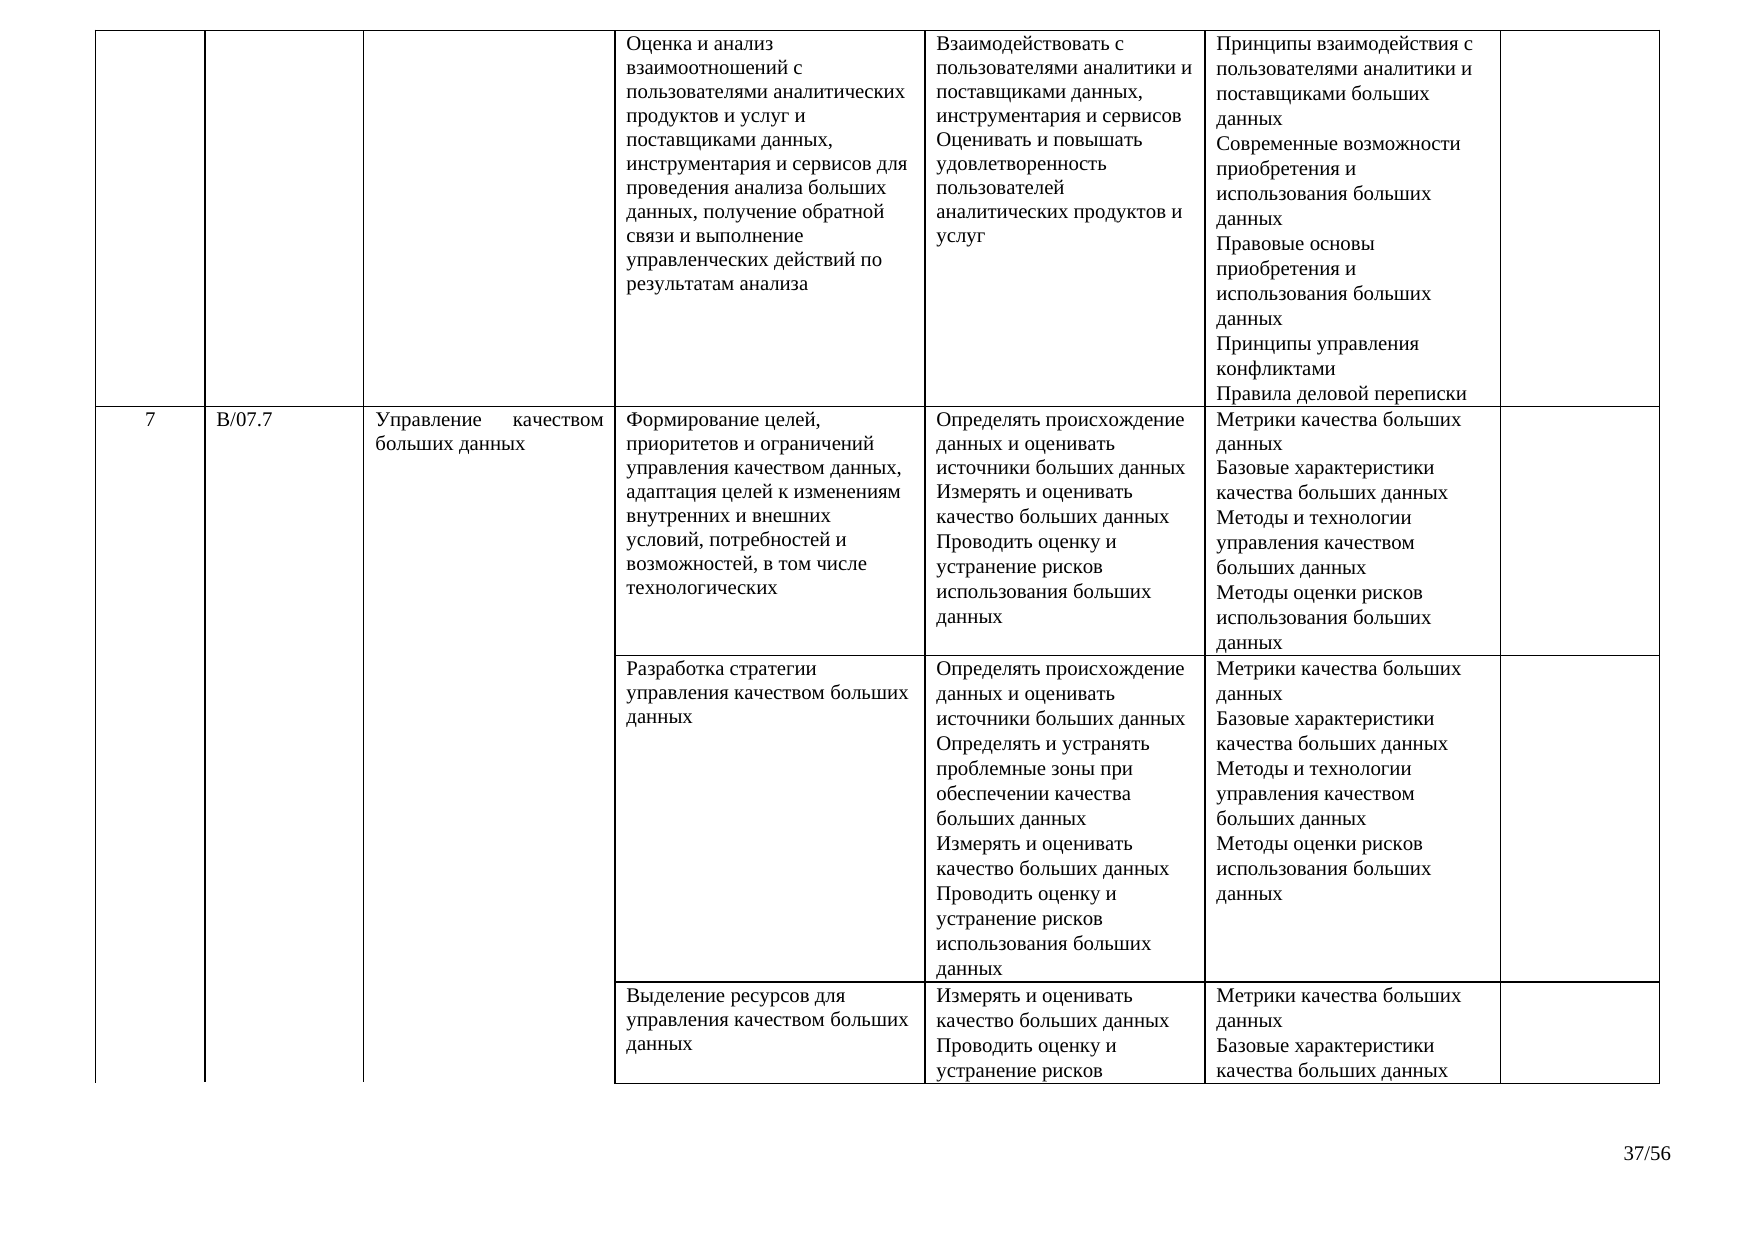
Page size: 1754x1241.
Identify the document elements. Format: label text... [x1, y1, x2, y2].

table_cell Определять происхождение данных и оценивать источники больших данных Измерять и оценивать качество больших данных Проводить оценку и устранение рисков использования больших данных [926, 407, 1204, 655]
table_cell Определять происхождение данных и оценивать источники больших данных Определять и устранять проблемные зоны при обеспечении качества больших данных Измерять и оценивать качество больших данных Проводить оценку и устранение рисков использования больших данных [926, 656, 1204, 981]
table_cell Управление качеством больших данных [364, 407, 614, 1083]
table_cell 7 [96, 407, 205, 1083]
table_cell [1501, 656, 1659, 981]
table_cell Принципы взаимодействия с пользователями аналитики и поставщиками больших данных Современные возможности приобретения и использования больших данных Правовые основы приобретения и использования больших данных Принципы управления конфликтами Правила деловой переписки [1206, 31, 1500, 406]
table_cell [1501, 407, 1659, 655]
table_cell Взаимодействовать с пользователями аналитики и поставщиками данных, инструментария и сервисов Оценивать и повышать удовлетворенность пользователей аналитических продуктов и услуг [926, 31, 1204, 406]
table_cell Разработка стратегии управления качеством больших данных [616, 656, 924, 981]
table_cell В/07.7 [205, 407, 364, 1083]
table_cell Оценка и анализ взаимоотношений с пользователями аналитических продуктов и услуг и поставщиками данных, инструментария и сервисов для проведения анализа больших данных, получение обратной связи и выполнение управленческих действий по результатам анализа [616, 31, 924, 406]
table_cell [926, 983, 1204, 1083]
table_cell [616, 983, 924, 1083]
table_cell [1206, 983, 1500, 1083]
table_cell [1501, 983, 1659, 1083]
table_cell [1501, 31, 1659, 406]
table_cell Формирование целей, приоритетов и ограничений управления качеством данных, адаптация целей к изменениям внутренних и внешних условий, потребностей и возможностей, в том числе технологических [616, 407, 924, 655]
